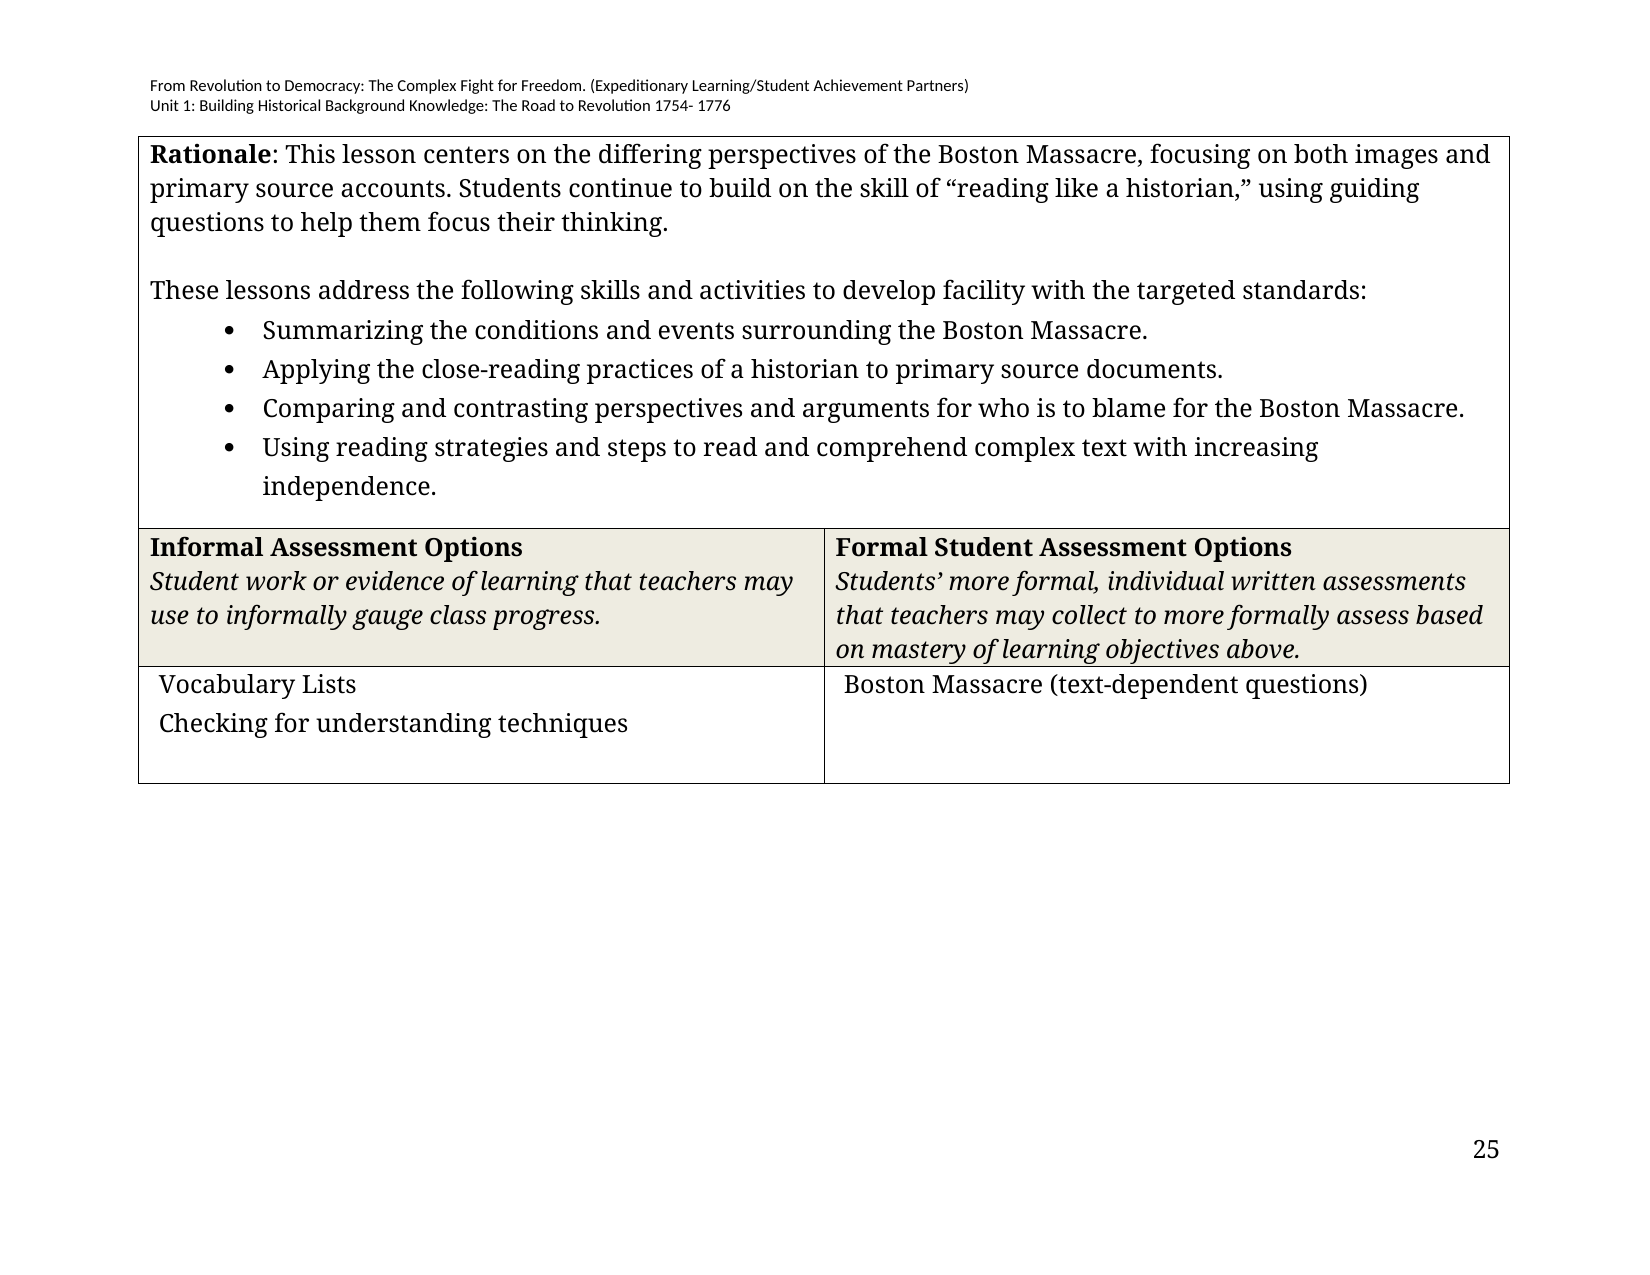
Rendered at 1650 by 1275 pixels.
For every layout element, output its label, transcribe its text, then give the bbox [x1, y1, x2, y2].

table_cell Vocabulary Lists Checking for understanding techniques [139, 667, 824, 783]
table_cell Informal Assessment Options Student work or evidence of learning that teachers may use to informally gauge class progress. [139, 529, 824, 666]
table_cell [139, 137, 1509, 528]
table_cell Formal Student Assessment Options Students’ more formal, individual written assessments that teachers may collect to more formally assess based on mastery of learning objectives above. [825, 529, 1509, 666]
table_cell Boston Massacre (text-dependent questions) [825, 667, 1509, 783]
